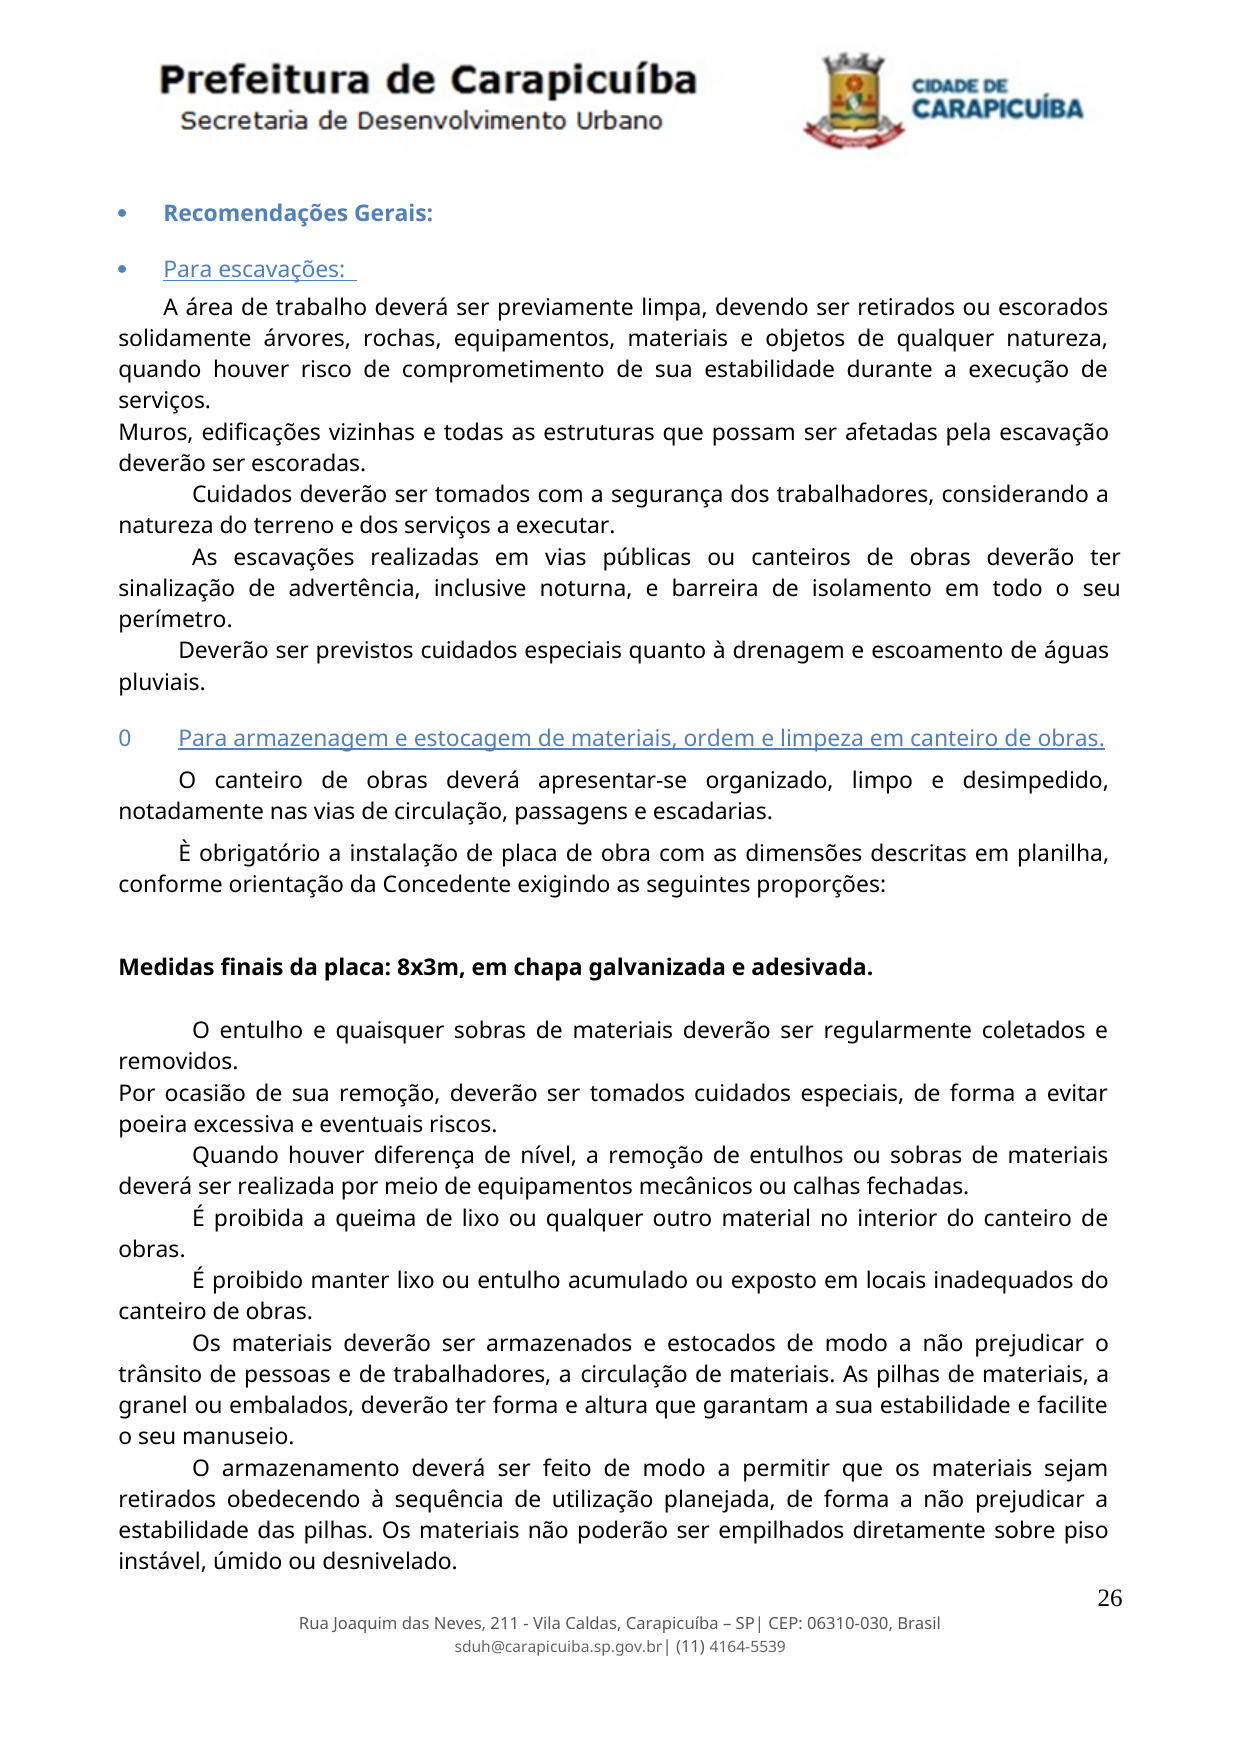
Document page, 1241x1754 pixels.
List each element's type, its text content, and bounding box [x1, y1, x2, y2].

text Cuidados deverão ser tomados com a segurança dos trabalhadores, considerando a natureza do terreno e dos serviços a executar. [118, 478, 1110, 541]
text As escavações realizadas em vias públicas ou canteiros de obras deverão ter sinalização de advertência, inclusive noturna, e barreira de isolamento em todo o seu perímetro. [118, 541, 1122, 634]
text É proibido manter lixo ou entulho acumulado ou exposto em locais inadequados do canteiro de obras. [118, 1264, 1110, 1327]
text Quando houver diferença de nível, a remoção de entulhos ou sobras de materiais deverá ser realizada por meio de equipamentos mecânicos ou calhas fechadas. [118, 1139, 1110, 1202]
text É proibida a queima de lixo ou qualquer outro material no interior do canteiro de obras. [118, 1202, 1109, 1264]
subtitle Para escavações: [118, 253, 540, 284]
picture [118, 11, 1123, 169]
text O canteiro de obras deverá apresentar-se organizado, limpo e desimpedido, notadamente nas vias de circulação, passagens e escadarias. [118, 764, 1110, 826]
text Por ocasião de sua remoção, deverão ser tomados cuidados especiais, de forma a evitar poeira excessiva e eventuais riscos. [118, 1076, 1110, 1139]
subtitle Para armazenagem e estocagem de materiais, ordem e limpeza em canteiro de obras. [118, 722, 1122, 753]
text Muros, edificações vizinhas e todas as estruturas que possam ser afetadas pela escavação deverão ser escoradas. [118, 416, 1110, 478]
text O armazenamento deverá ser feito de modo a permitir que os materiais sejam retirados obedecendo à sequência de utilização planejada, de forma a não prejudicar a estabilidade das pilhas. Os materiais não poderão ser empilhados diretamente sobre piso instável, úmido ou desnivelado. [118, 1452, 1110, 1577]
text A área de trabalho deverá ser previamente limpa, devendo ser retirados ou escorados solidamente árvores, rochas, equipamentos, materiais e objetos de qualquer natureza, quando houver risco de comprometimento de sua estabilidade durante a execução de serviços. [118, 291, 1109, 416]
subtitle Recomendações Gerais: [118, 197, 540, 228]
text Deverão ser previstos cuidados especiais quanto à drenagem e escoamento de águas pluviais. [118, 634, 1110, 697]
text O entulho e quaisquer sobras de materiais deverão ser regularmente coletados e removidos. [118, 1014, 1109, 1076]
text Os materiais deverão ser armazenados e estocados de modo a não prejudicar o trânsito de pessoas e de trabalhadores, a circulação de materiais. As pilhas de materiais, a granel ou embalados, deverão ter forma e altura que garantam a sua estabilidade e facilite o seu manuseio. [118, 1327, 1110, 1452]
text Medidas finais da placa: 8x3m, em chapa galvanizada e adesivada. [118, 951, 1110, 982]
text È obrigatório a instalação de placa de obra com as dimensões descritas em planilha, conforme orientação da Concedente exigindo as seguintes proporções: [118, 837, 1110, 899]
